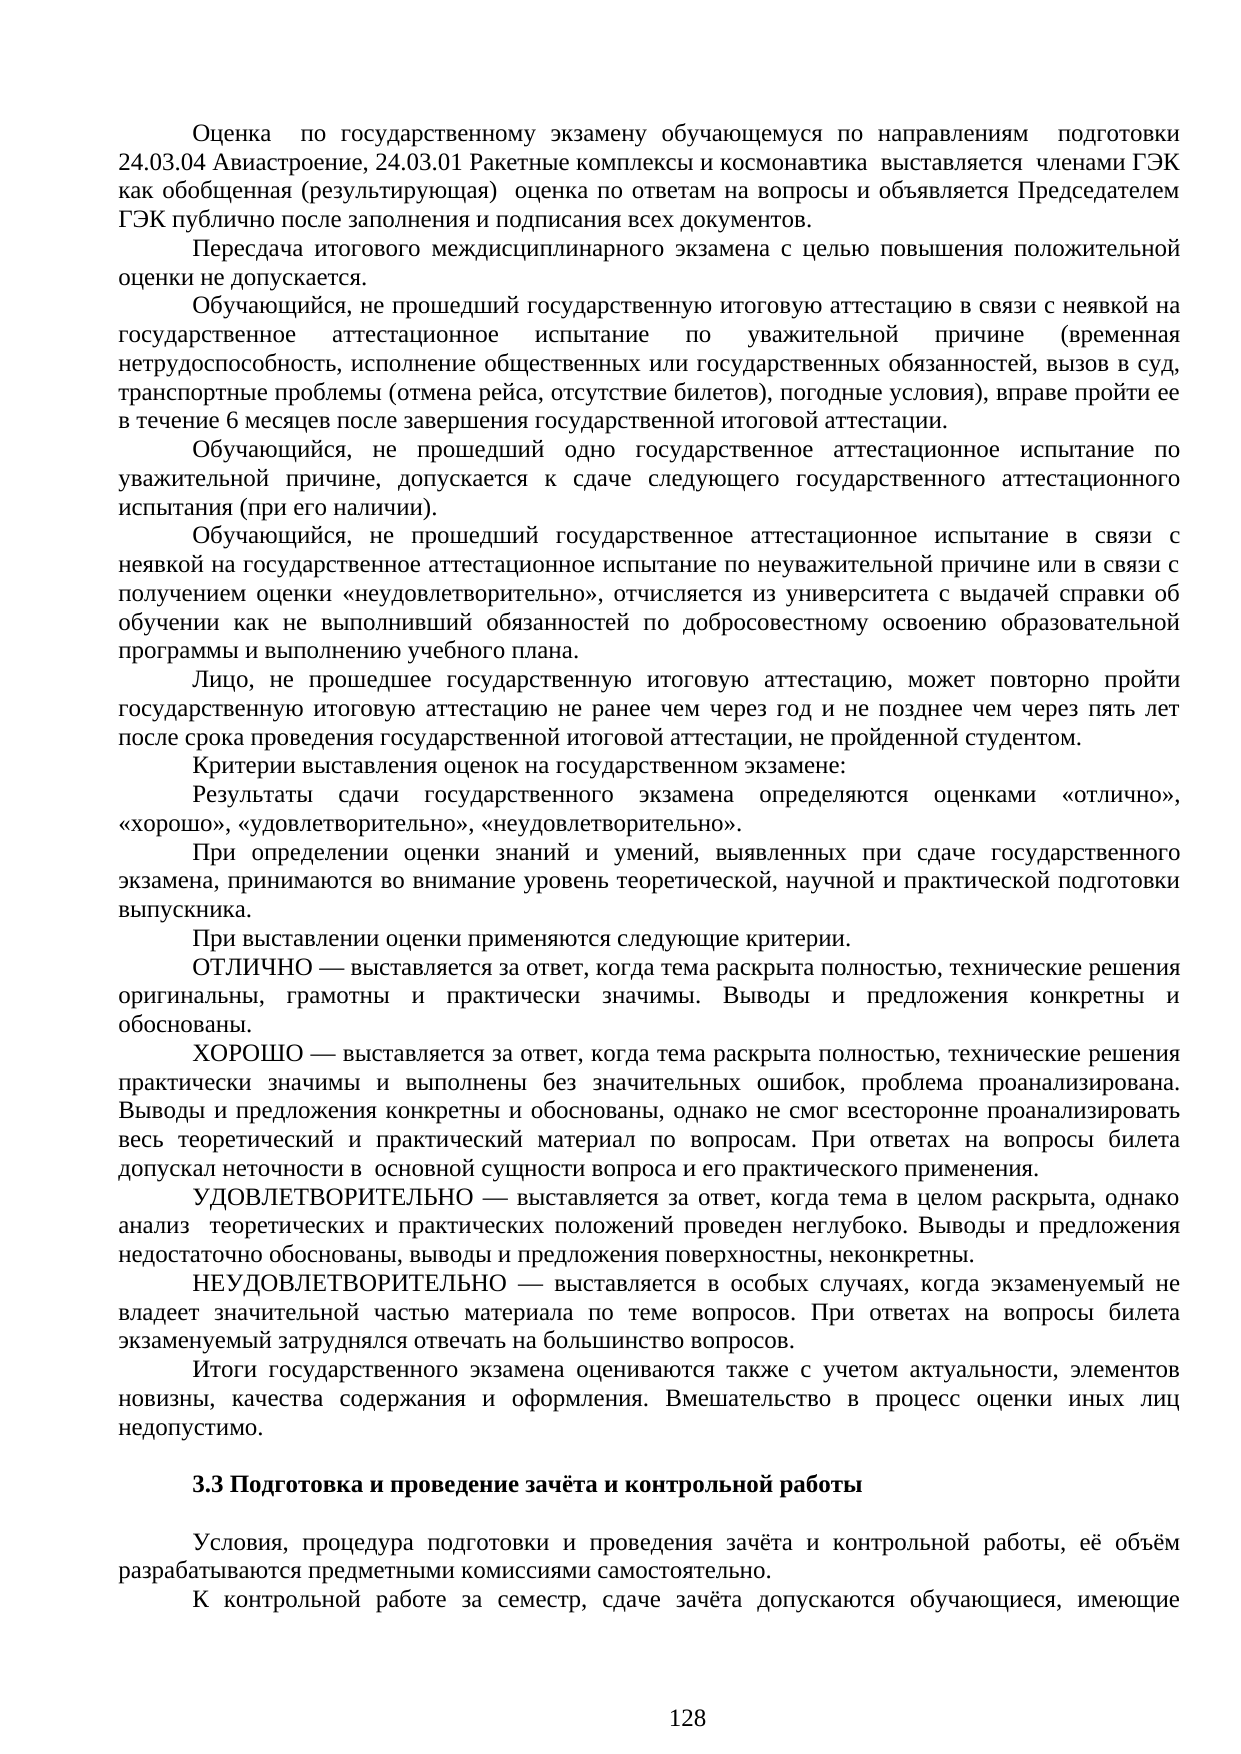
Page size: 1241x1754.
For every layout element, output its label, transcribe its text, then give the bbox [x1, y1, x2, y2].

text Результаты сдачи государственного экзамена определяются оценками «отлично», «хорошо», «удовлетворительно», «неудовлетворительно». [118, 779, 1181, 837]
text Критерии выставления оценок на государственном экзамене: [118, 751, 1181, 779]
text При выставлении оценки применяются следующие критерии. [118, 923, 1181, 952]
text Лицо, не прошедшее государственную итоговую аттестацию, может повторно пройти государственную итоговую аттестацию не ранее чем через год и не позднее чем через пять лет после срока проведения государственной итоговой аттестации, не пройденной студентом. [118, 664, 1181, 751]
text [118, 1584, 1181, 1613]
text Оценка по государственному экзамену обучающемуся по направлениям подготовки 24.03.04 Авиастроение, 24.03.01 Ракетные комплексы и космонавтика выставляется членами ГЭК как обобщенная (результирующая) оценка по ответам на вопросы и объявляется Председателем ГЭК публично после заполнения и подписания всех документов. [118, 118, 1181, 233]
text Обучающийся, не прошедший государственное аттестационное испытание в связи с неявкой на государственное аттестационное испытание по неуважительной причине или в связи с получением оценки «неудовлетворительно», отчисляется из университета с выдачей справки об обучении как не выполнивший обязанностей по добросовестному освоению образовательной программы и выполнению учебного плана. [118, 521, 1181, 664]
text При определении оценки знаний и умений, выявленных при сдаче государственного экзамена, принимаются во внимание уровень теоретической, научной и практической подготовки выпускника. [118, 837, 1181, 923]
text Итоги государственного экзамена оцениваются также с учетом актуальности, элементов новизны, качества содержания и оформления. Вмешательство в процесс оценки иных лиц недопустимо. [118, 1354, 1181, 1441]
text Обучающийся, не прошедший одно государственное аттестационное испытание по уважительной причине, допускается к сдаче следующего государственного аттестационного испытания (при его наличии). [118, 434, 1181, 521]
text 3.3 Подготовка и проведение зачёта и контрольной работы [118, 1469, 1181, 1498]
text Условия, процедура подготовки и проведения зачёта и контрольной работы, её объём разрабатываются предметными комиссиями самостоятельно. [118, 1527, 1181, 1584]
text ХОРОШО — выставляется за ответ, когда тема раскрыта полностью, технические решения практически значимы и выполнены без значительных ошибок, проблема проанализирована. Выводы и предложения конкретны и обоснованы, однако не смог всесторонне проанализировать весь теоретический и практический материал по вопросам. При ответах на вопросы билета допускал неточности в основной сущности вопроса и его практического применения. [118, 1038, 1181, 1182]
text Пересдача итогового междисциплинарного экзамена с целью повышения положительной оценки не допускается. [118, 233, 1181, 291]
text ОТЛИЧНО — выставляется за ответ, когда тема раскрыта полностью, технические решения оригинальны, грамотны и практически значимы. Выводы и предложения конкретны и обоснованы. [118, 952, 1181, 1038]
text Обучающийся, не прошедший государственную итоговую аттестацию в связи с неявкой на государственное аттестационное испытание по уважительной причине (временная нетрудоспособность, исполнение общественных или государственных обязанностей, вызов в суд, транспортные проблемы (отмена рейса, отсутствие билетов), погодные условия), вправе пройти ее в течение 6 месяцев после завершения государственной итоговой аттестации. [118, 291, 1181, 434]
text НЕУДОВЛЕТВОРИТЕЛЬНО — выставляется в особых случаях, когда экзаменуемый не владеет значительной частью материала по теме вопросов. При ответах на вопросы билета экзаменуемый затруднялся отвечать на большинство вопросов. [118, 1268, 1181, 1354]
text УДОВЛЕТВОРИТЕЛЬНО — выставляется за ответ, когда тема в целом раскрыта, однако анализ теоретических и практических положений проведен неглубоко. Выводы и предложения недостаточно обоснованы, выводы и предложения поверхностны, неконкретны. [118, 1182, 1181, 1268]
